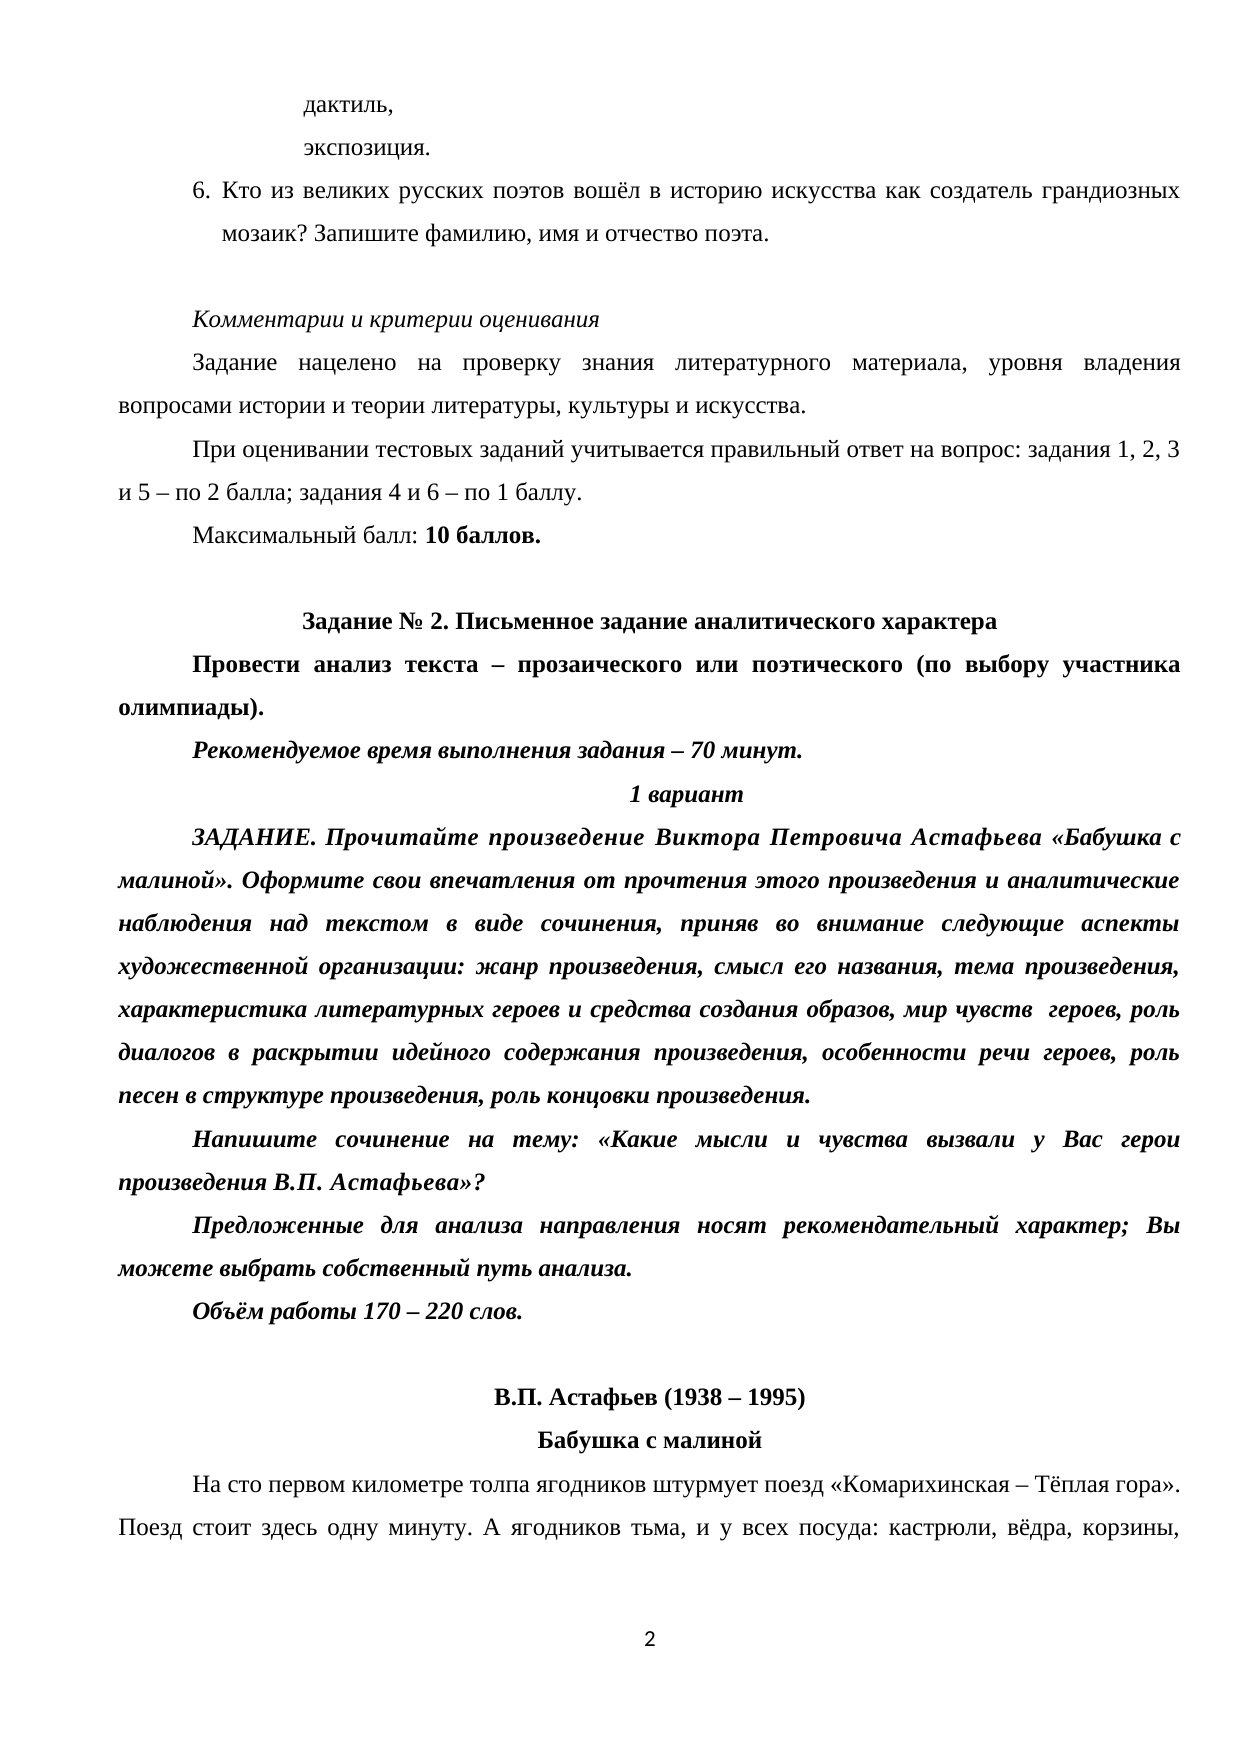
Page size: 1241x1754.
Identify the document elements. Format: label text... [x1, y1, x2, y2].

list Кто из великих русских поэтов вошёл в историю искусства как создатель грандиозных мозаик? Запишите фамилию, имя и отчество поэта. [192, 175, 1181, 247]
text дактиль, [266, 89, 1181, 117]
text экспозиция. [266, 132, 1181, 161]
text Объём работы 170 – 220 слов. [118, 1296, 1181, 1325]
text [118, 1469, 1181, 1541]
text Предложенные для анализа направления носят рекомендательный характер; Вы можете выбрать собственный путь анализа. [118, 1210, 1181, 1282]
text Провести анализ текста – прозаического или поэтического (по выбору участника олимпиады). [118, 649, 1181, 721]
text Напишите сочинение на тему: «Какие мысли и чувства вызвали у Вас герои произведения В.П. Астафьева»? [118, 1124, 1181, 1196]
text Комментарии и критерии оценивания [118, 304, 1181, 333]
text Задание № 2. Письменное задание аналитического характера [118, 606, 1181, 635]
text ЗАДАНИЕ. Прочитайте произведение Виктора Петровича Астафьева «Бабушка с малиной». Оформите свои впечатления от прочтения этого произведения и аналитические наблюдения над текстом в виде сочинения, приняв во внимание следующие аспекты художественной организации: жанр произведения, смысл его названия, тема произведения, характеристика литературных героев и средства создания образов, мир чувств героев, роль диалогов в раскрытии идейного содержания произведения, особенности речи героев, роль песен в структуре произведения, роль концовки произведения. [118, 822, 1181, 1109]
text В.П. Астафьев (1938 – 1995) [118, 1382, 1181, 1411]
text 1 вариант [118, 779, 1181, 807]
text При оценивании тестовых заданий учитывается правильный ответ на вопрос: задания 1, 2, 3 и 5 – по 2 балла; задания 4 и 6 – по 1 баллу. [118, 434, 1181, 506]
text Рекомендуемое время выполнения задания – 70 минут. [118, 736, 1181, 764]
text Максимальный балл: 10 баллов. [118, 520, 1181, 549]
text Бабушка с малиной [118, 1426, 1181, 1454]
text Задание нацелено на проверку знания литературного материала, уровня владения вопросами истории и теории литературы, культуры и искусства. [118, 347, 1181, 419]
